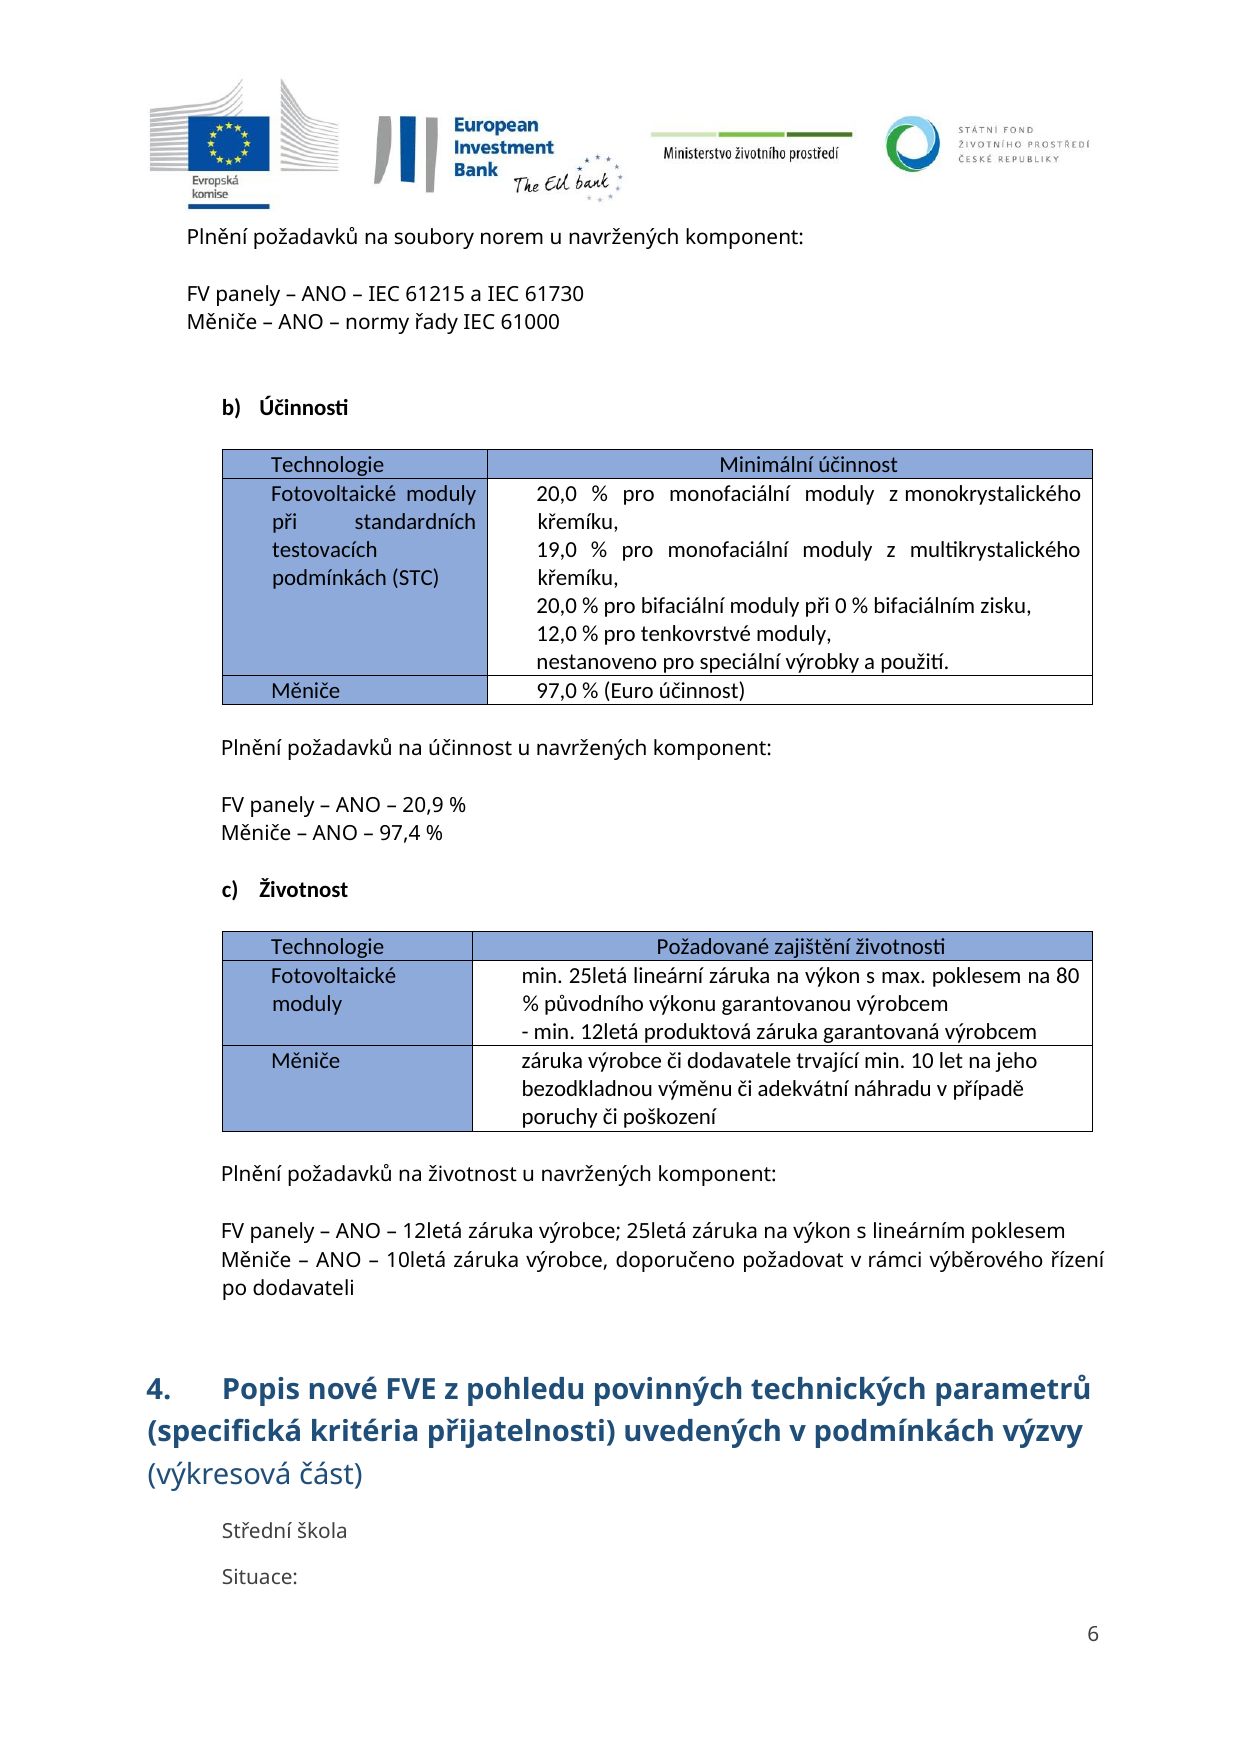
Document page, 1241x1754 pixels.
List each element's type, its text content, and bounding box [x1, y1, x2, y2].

text Měniče – ANO – 97,4 % [221, 818, 1104, 847]
list Životnost [222, 875, 1104, 903]
table_cell min. 25letá lineární záruka na výkon s max. poklesem na 80 % původního výkonu garantovanou výrobcem - min. 12letá produktová záruka garantovaná výrobcem [473, 961, 1092, 1045]
text FV panely – ANO – 20,9 % [221, 790, 1104, 818]
table_cell 20,0 % pro monofaciální moduly z monokrystalického křemíku, 19,0 % pro monofaciální moduly z multikrystalického křemíku, 20,0 % pro bifaciální moduly při 0 % bifaciálním zisku, 12,0 % pro tenkovrstvé moduly, nestanoveno pro speciální výrobky a použití. [488, 479, 1092, 675]
table_header Požadované zajištění životnosti [473, 932, 1092, 960]
text FV panely – ANO – IEC 61215 a IEC 61730 [185, 279, 1104, 307]
text Plnění požadavků na životnost u navržených komponent: [221, 1159, 1104, 1188]
picture [147, 73, 1093, 213]
subtitle Popis nové FVE z pohledu povinných technických parametrů (specifická kritéria přijatelnosti) uvedených v podmínkách výzvy (výkresová část) [146, 1368, 1104, 1493]
table_cell Fotovoltaické moduly [223, 961, 472, 1045]
table_cell 97,0 % (Euro účinnost) [488, 676, 1092, 704]
table_cell Fotovoltaické moduly při standardních testovacích podmínkách (STC) [223, 479, 487, 675]
table_cell Měniče [223, 676, 487, 704]
text Měniče – ANO – 10letá záruka výrobce, doporučeno požadovat v rámci výběrového řízení po dodavateli [221, 1245, 1104, 1302]
text Plnění požadavků na účinnost u navržených komponent: [221, 733, 1104, 761]
list Účinnosti [222, 393, 1104, 421]
table_cell záruka výrobce či dodavatele trvající min. 10 let na jeho bezodkladnou výměnu či adekvátní náhradu v případě poruchy či poškození [473, 1046, 1092, 1131]
text FV panely – ANO – 12letá záruka výrobce; 25letá záruka na výkon s lineárním poklesem [221, 1216, 1104, 1245]
table_header Technologie [223, 932, 472, 960]
table_header Minimální účinnost [488, 450, 1092, 478]
table_header Technologie [223, 450, 487, 478]
table_cell Měniče [223, 1046, 472, 1131]
text Plnění požadavků na soubory norem u navržených komponent: [185, 222, 1104, 250]
text Situace: [222, 1562, 1104, 1590]
text Měniče – ANO – normy řady IEC 61000 [185, 307, 1104, 336]
text Střední škola [222, 1516, 1104, 1545]
